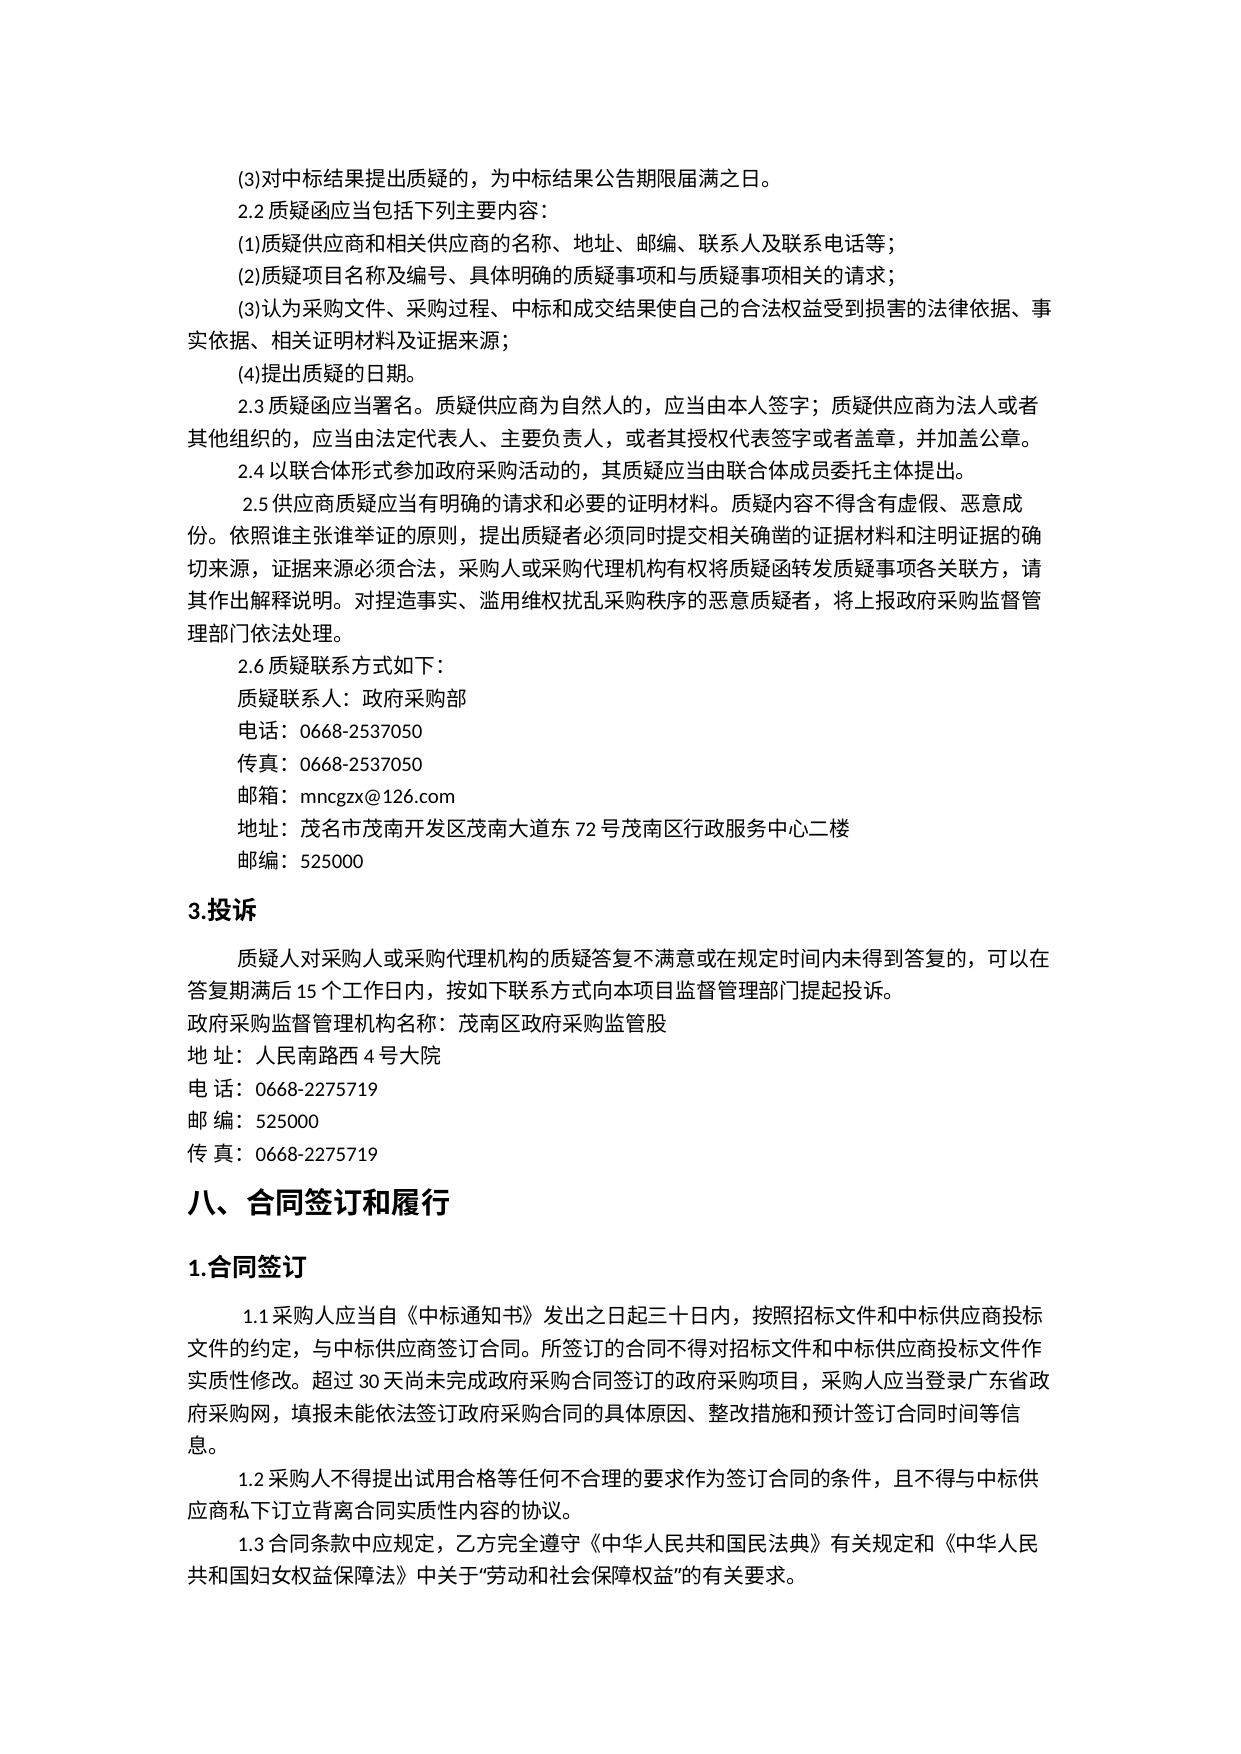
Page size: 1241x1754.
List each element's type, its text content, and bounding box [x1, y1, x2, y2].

text (3)对中标结果提出质疑的，为中标结果公告期限届满之日。 [187, 162, 1053, 194]
text 八、合同签订和履行 [187, 1169, 1053, 1234]
text 地 址：人民南路西4号大院 [187, 1039, 1053, 1072]
text 邮箱：mncgzx@126.com [187, 779, 1053, 812]
text (1)质疑供应商和相关供应商的名称、地址、邮编、联系人及联系电话等； [187, 227, 1053, 259]
text 邮编：525000 [187, 844, 1053, 877]
text 电 话：0668-2275719 [187, 1072, 1053, 1104]
text 邮 编：525000 [187, 1104, 1053, 1137]
text 1.合同签订 [187, 1234, 1053, 1299]
text 2.3 质疑函应当署名。质疑供应商为自然人的，应当由本人签字；质疑供应商为法人或者其他组织的，应当由法定代表人、主要负责人，或者其授权代表签字或者盖章，并加盖公章。 [187, 389, 1053, 454]
text 地址：茂名市茂南开发区茂南大道东72号茂南区行政服务中心二楼 [187, 812, 1053, 844]
text 2.2质疑函应当包括下列主要内容： [187, 194, 1053, 227]
text 电话：0668-2537050 [187, 714, 1053, 747]
text (3)认为采购文件、采购过程、中标和成交结果使自己的合法权益受到损害的法律依据、事实依据、相关证明材料及证据来源； [187, 292, 1053, 357]
text 2.4以联合体形式参加政府采购活动的，其质疑应当由联合体成员委托主体提出。 [187, 454, 1053, 487]
text 2.5供应商质疑应当有明确的请求和必要的证明材料。质疑内容不得含有虚假、恶意成份。依照谁主张谁举证的原则，提出质疑者必须同时提交相关确凿的证据材料和注明证据的确切来源，证据来源必须合法，采购人或采购代理机构有权将质疑函转发质疑事项各关联方，请其作出解释说明。对捏造事实、滥用维权扰乱采购秩序的恶意质疑者，将上报政府采购监督管理部门依法处理。 [187, 487, 1053, 649]
text 3.投诉 [187, 877, 1053, 942]
text 传真：0668-2537050 [187, 747, 1053, 779]
text 1.2采购人不得提出试用合格等任何不合理的要求作为签订合同的条件，且不得与中标供应商私下订立背离合同实质性内容的协议。 [187, 1462, 1053, 1527]
text 1.1采购人应当自《中标通知书》发出之日起三十日内，按照招标文件和中标供应商投标文件的约定，与中标供应商签订合同。所签订的合同不得对招标文件和中标供应商投标文件作实质性修改。超过30天尚未完成政府采购合同签订的政府采购项目，采购人应当登录广东省政府采购网，填报未能依法签订政府采购合同的具体原因、整改措施和预计签订合同时间等信息。 [187, 1299, 1053, 1462]
text (2)质疑项目名称及编号、具体明确的质疑事项和与质疑事项相关的请求； [187, 259, 1053, 292]
text 2.6质疑联系方式如下： [187, 649, 1053, 682]
text 质疑人对采购人或采购代理机构的质疑答复不满意或在规定时间内未得到答复的，可以在答复期满后15个工作日内，按如下联系方式向本项目监督管理部门提起投诉。 [187, 942, 1053, 1007]
text 政府采购监督管理机构名称：茂南区政府采购监管股 [187, 1007, 1053, 1039]
text 质疑联系人：政府采购部 [187, 682, 1053, 714]
text 1.3合同条款中应规定，乙方完全遵守《中华人民共和国民法典》有关规定和《中华人民共和国妇女权益保障法》中关于“劳动和社会保障权益”的有关要求。 [187, 1527, 1053, 1592]
text 传 真：0668-2275719 [187, 1137, 1053, 1169]
text (4)提出质疑的日期。 [187, 357, 1053, 389]
